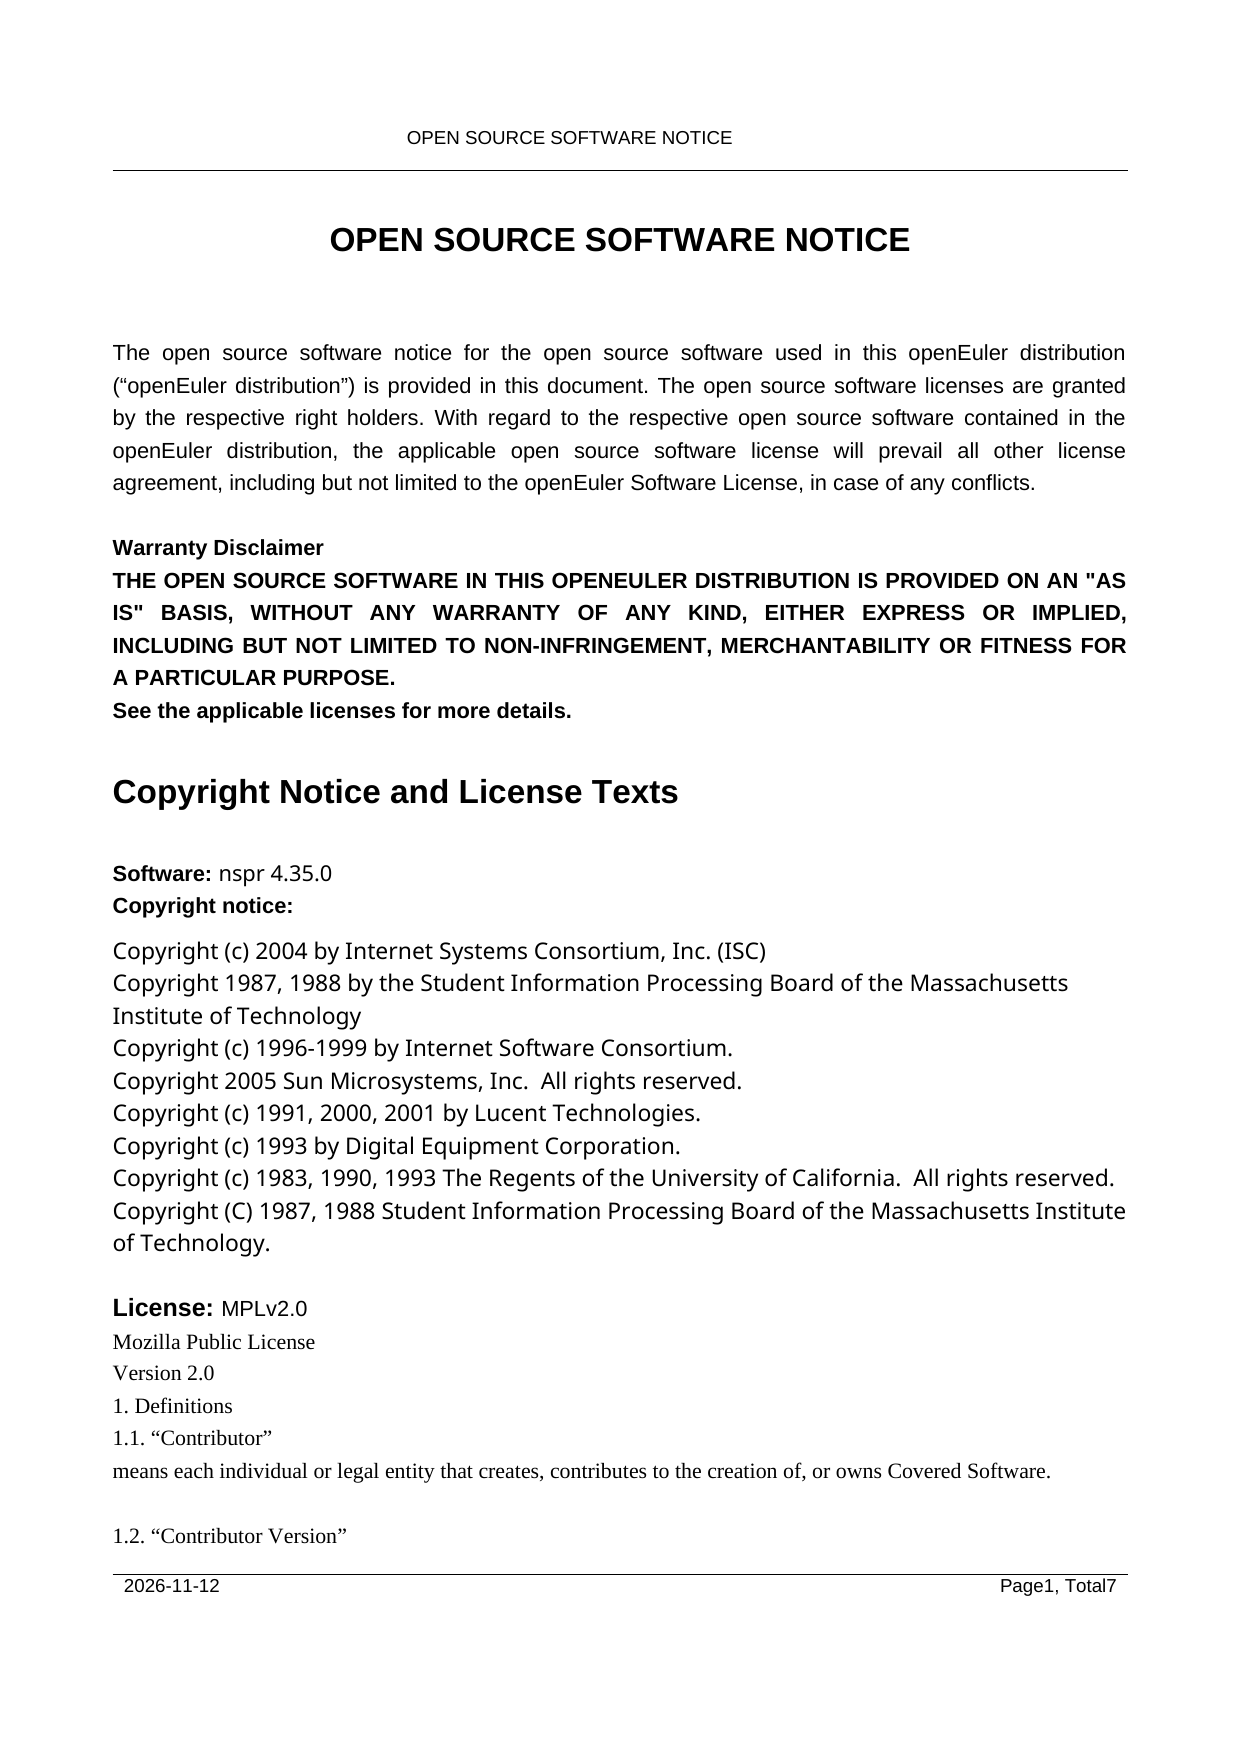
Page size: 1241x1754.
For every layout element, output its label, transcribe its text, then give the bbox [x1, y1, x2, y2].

text Copyright notice: [112, 889, 1128, 921]
text THE OPEN SOURCE SOFTWARE IN THIS OPENEULER DISTRIBUTION IS PROVIDED ON AN "AS IS" BASIS, WITHOUT ANY WARRANTY OF ANY KIND, EITHER EXPRESS OR IMPLIED, INCLUDING BUT NOT LIMITED TO NON-INFRINGEMENT, MERCHANTABILITY OR FITNESS FOR A PARTICULAR PURPOSE. See the applicable licenses for more details. [112, 564, 1128, 726]
text Copyright Notice and License Texts [112, 759, 1128, 824]
text Warranty Disclaimer [112, 531, 1128, 564]
text Copyright (c) 2004 by Internet Systems Consortium, Inc. (ISC) Copyright 1987, 1988 by the Student Information Processing Board of the Massachusetts Institute of Technology Copyright (c) 1996-1999 by Internet Software Consortium. Copyright 2005 Sun Microsystems, Inc. All rights reserved. Copyright (c) 1991, 2000, 2001 by Lucent Technologies. Copyright (c) 1993 by Digital Equipment Corporation. Copyright (c) 1983, 1990, 1993 The Regents of the University of California. All rights reserved. Copyright (C) 1987, 1988 Student Information Processing Board of the Massachusetts Institute of Technology. [112, 934, 1128, 1291]
text License: MPLv2.0 [112, 1291, 1128, 1324]
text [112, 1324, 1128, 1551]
title Software: nspr 4.35.0 [112, 856, 1128, 889]
text OPEN SOURCE SOFTWARE NOTICE [112, 206, 1128, 271]
text The open source software notice for the open source software used in this openEuler distribution (“openEuler distribution”) is provided in this document. The open source software licenses are granted by the respective right holders. With regard to the respective open source software contained in the openEuler distribution, the applicable open source software license will prevail all other license agreement, including but not limited to the openEuler Software License, in case of any conflicts. [112, 336, 1128, 499]
